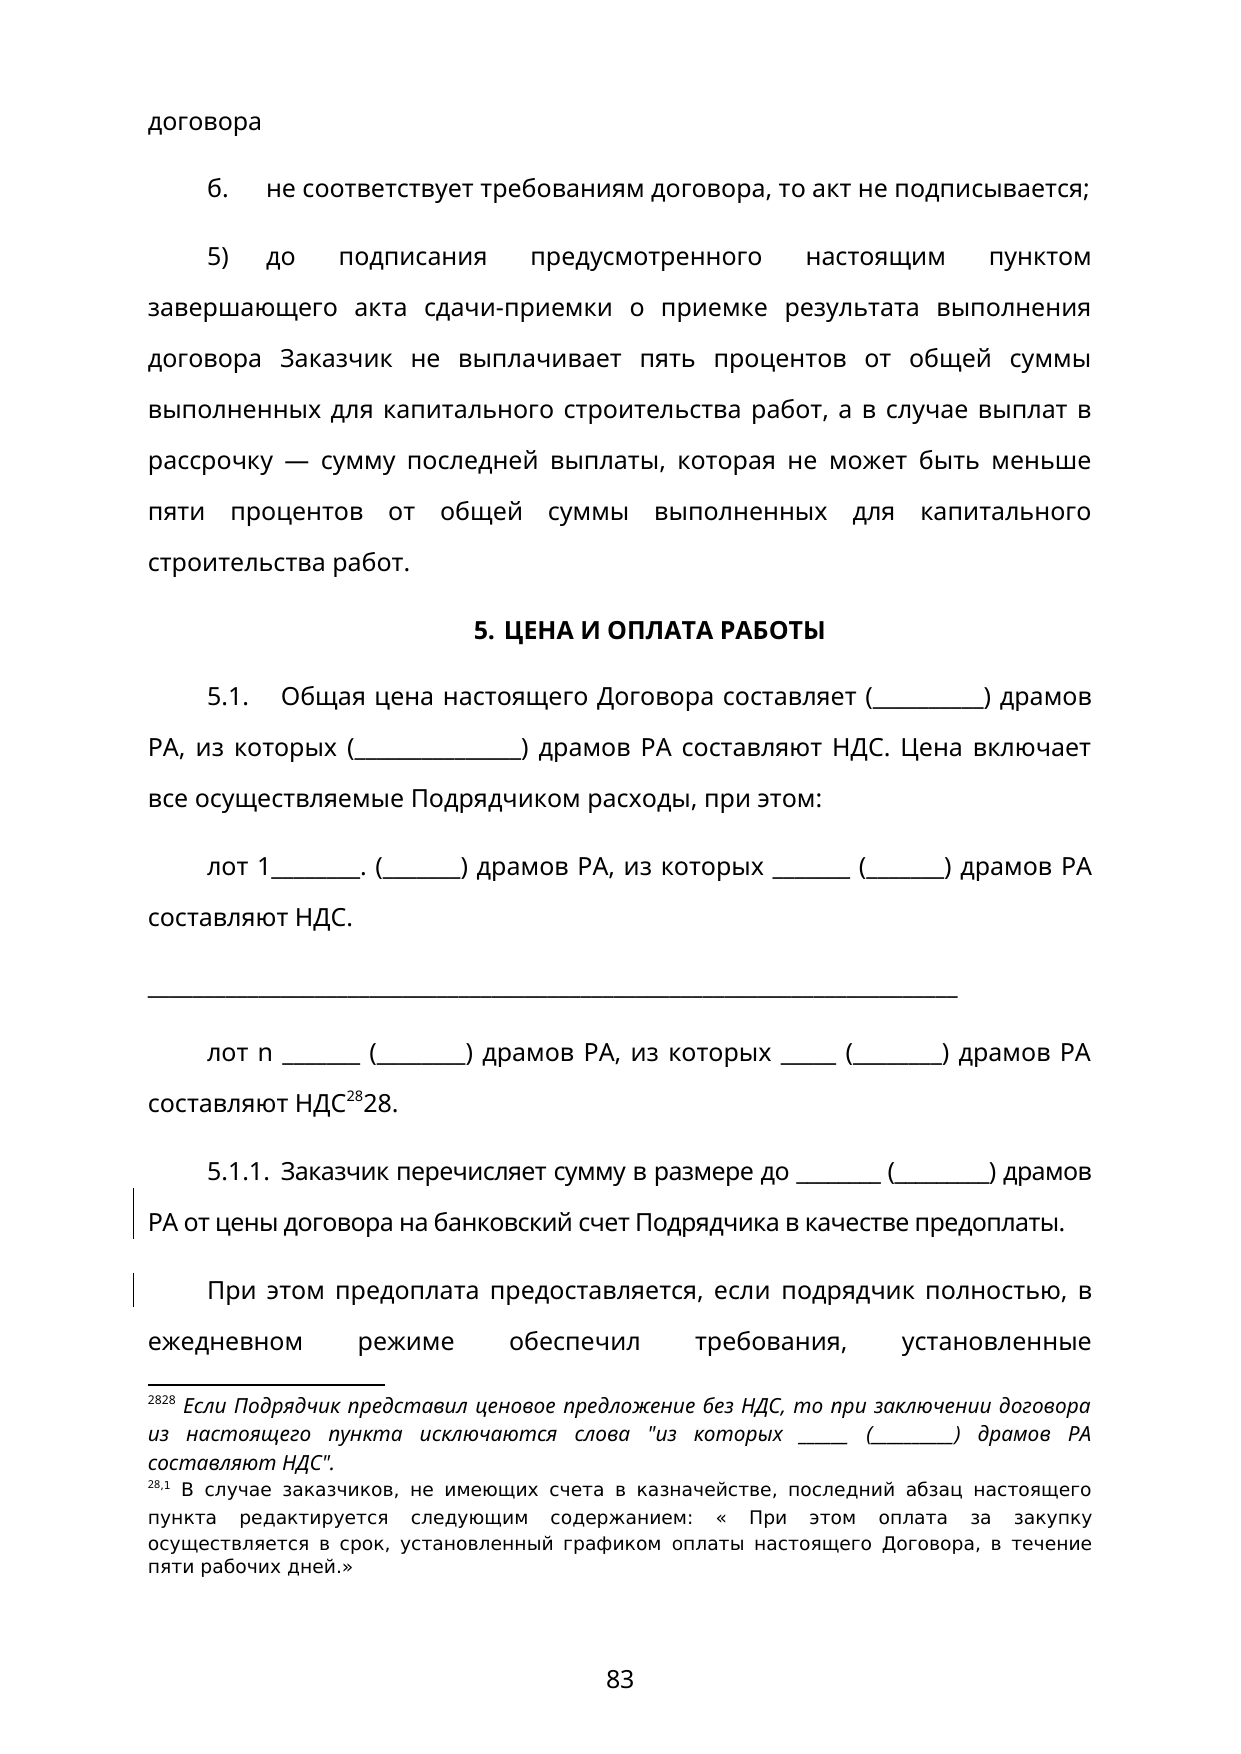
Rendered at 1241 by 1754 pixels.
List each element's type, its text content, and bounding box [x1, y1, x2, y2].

text б. не соответствует требованиям договора, то акт не подписывается; [148, 171, 1092, 205]
text 5.1.1. Заказчик перечисляет сумму в размере до ________ (_________) драмов РА от цены договора на банковский счет Подрядчика в качестве предоплаты. [148, 1154, 1092, 1239]
text лот 1________. (_______) драмов РА, из которых _______ (_______) драмов РА составляют НДС. [148, 849, 1092, 934]
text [148, 1273, 1092, 1358]
text 5.1. Общая цена настоящего Договора составляет (__________) драмов РА, из которых (_______________) драмов РА составляют НДС. Цена включает все осуществляемые Подрядчиком расходы, при этом: [148, 679, 1092, 815]
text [148, 103, 1092, 137]
text лот n _______ (________) драмов РА, из которых _____ (________) драмов РА составляют НДС28. [148, 1035, 1092, 1120]
text 5) до подписания предусмотренного настоящим пунктом завершающего акта сдачи-приемки о приемке результата выполнения договора Заказчик не выплачивает пять процентов от общей суммы выполненных для капитального строительства работ, а в случае выплат в рассрочку — сумму последней выплаты, которая не может быть меньше пяти процентов от общей суммы выполненных для капитального строительства работ. [148, 239, 1092, 579]
text 5. ЦЕНА И ОПЛАТА РАБОТЫ [148, 613, 1092, 647]
text _________________________________________________________________________ [148, 967, 1092, 1001]
